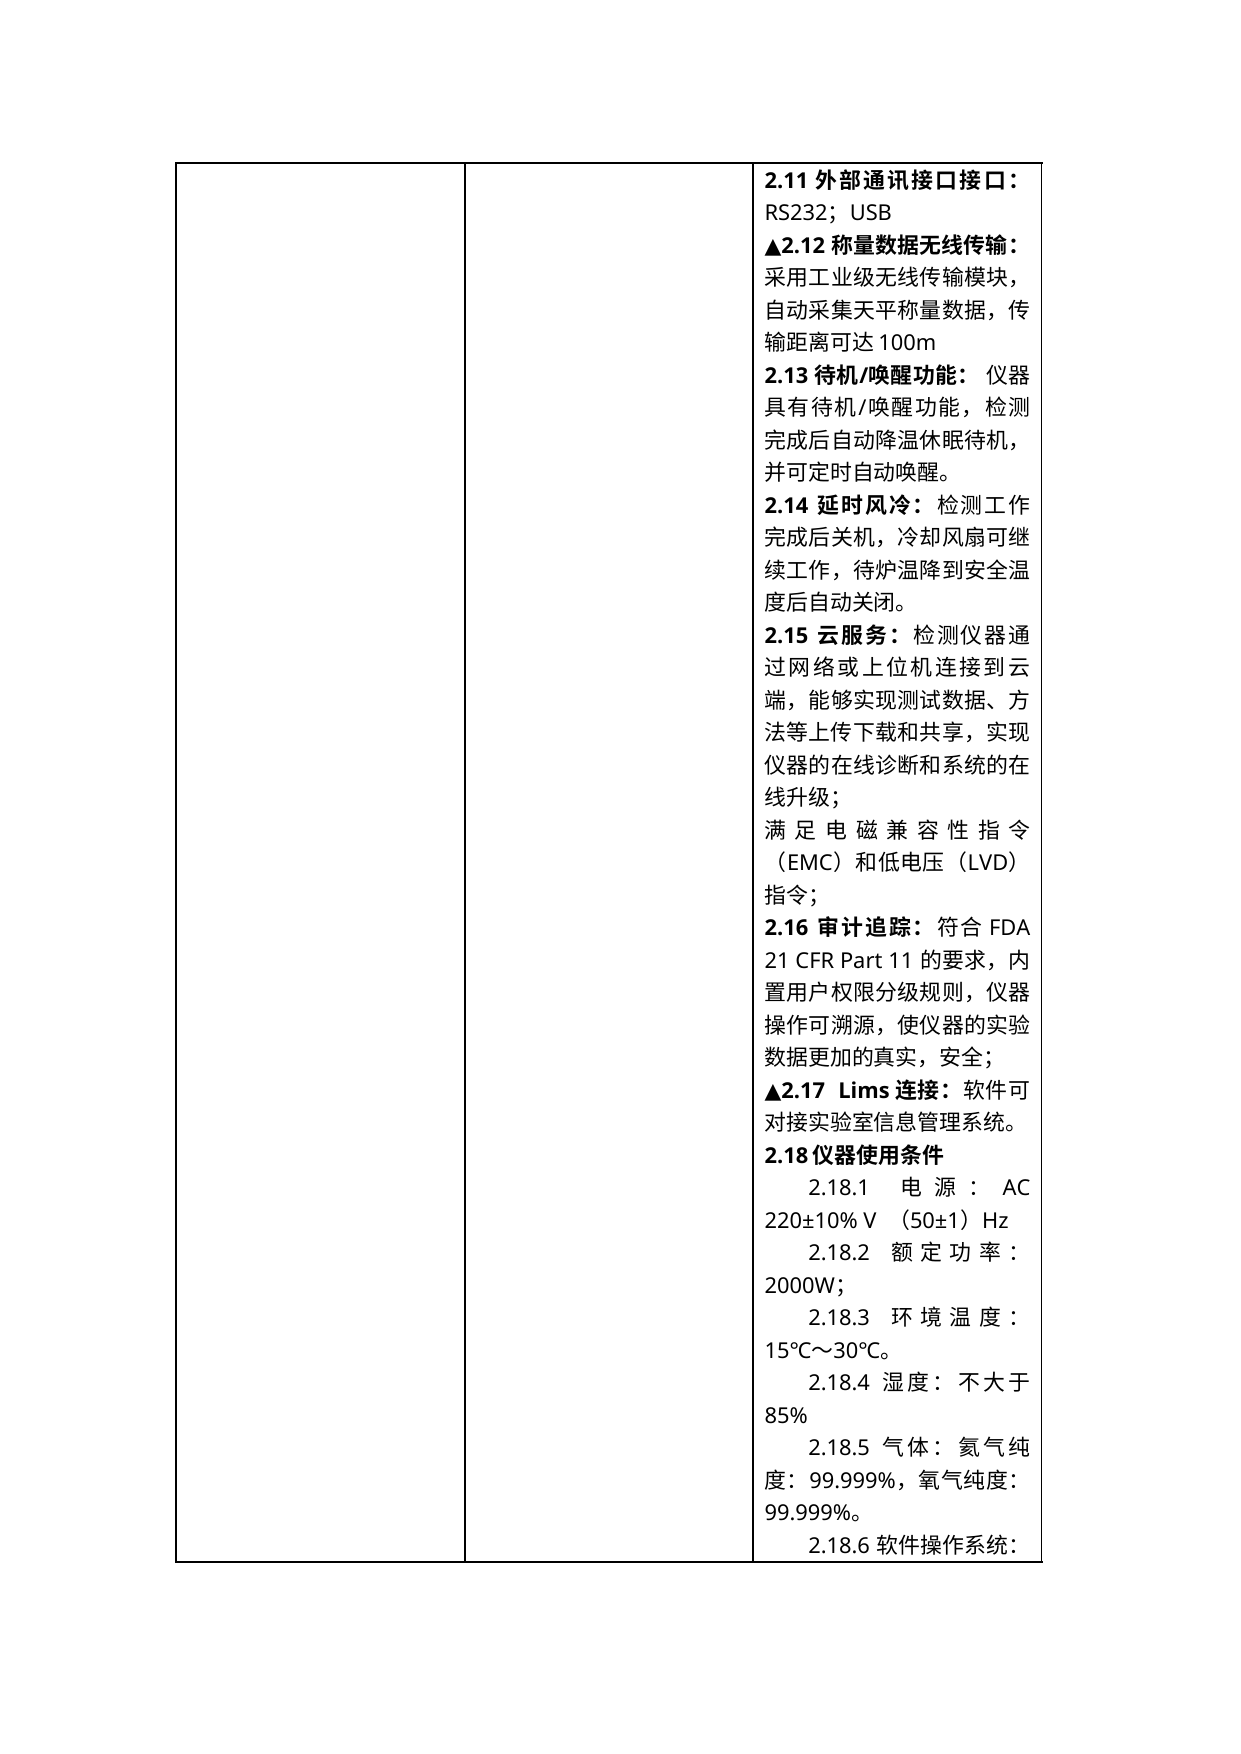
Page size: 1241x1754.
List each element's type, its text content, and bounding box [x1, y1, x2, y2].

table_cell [754, 164, 1041, 1561]
table_cell [466, 164, 752, 1561]
table_cell 1 [177, 164, 464, 1561]
